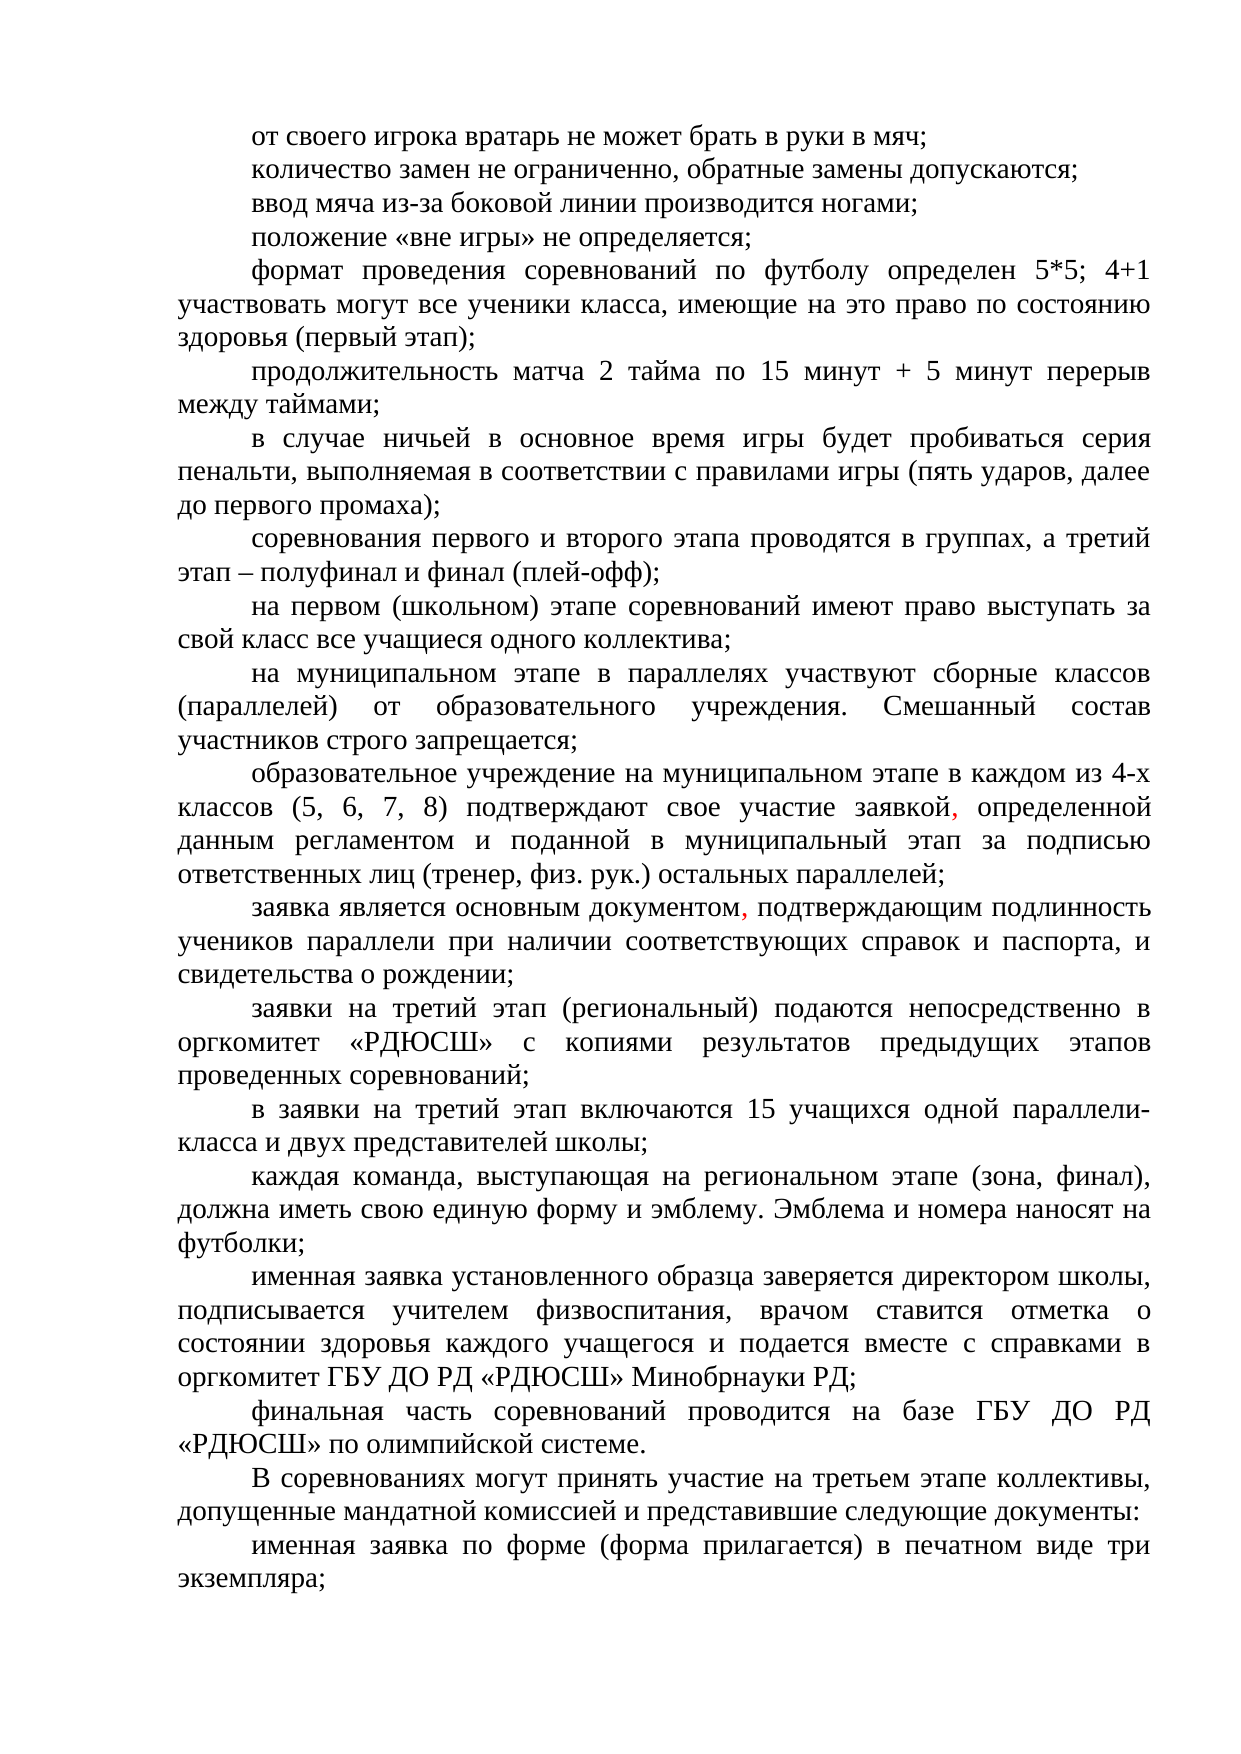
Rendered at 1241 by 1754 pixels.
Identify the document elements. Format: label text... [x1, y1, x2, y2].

list формат проведения соревнований по футболу определен 5*5; 4+1 участвовать могут все ученики класса, имеющие на это право по состоянию здоровья (первый этап); [177, 252, 1152, 353]
text количество замен не ограниченно, обратные замены допускаются; [177, 152, 1152, 185]
text в заявки на третий этап включаются 15 учащихся одной параллели-класса и двух представителей школы; [177, 1091, 1152, 1158]
text от своего игрока вратарь не может брать в руки в мяч; [177, 118, 1152, 152]
list В соревнованиях могут принять участие на третьем этапе коллективы, допущенные мандатной комиссией и представившие следующие документы: [177, 1460, 1152, 1527]
text каждая команда, выступающая на региональном этапе (зона, финал), должна иметь свою единую форму и эмблему. Эмблема и номера наносят на футболки; [177, 1158, 1152, 1258]
text соревнования первого и второго этапа проводятся в группах, а третий этап – полуфинал и финал (плей-офф); [177, 521, 1152, 588]
list образовательное учреждение на муниципальном этапе в каждом из 4-х классов (5, 6, 7, 8) подтверждают свое участие заявкой, определенной данным регламентом и поданной в муниципальный этап за подписью ответственных лиц (тренер, физ. рук.) остальных параллелей; [177, 755, 1152, 889]
text именная заявка установленного образца заверяется директором школы, подписывается учителем физвоспитания, врачом ставится отметка о состоянии здоровья каждого учащегося и подается вместе с справками в оргкомитет ГБУ ДО РД «РДЮСШ» Минобрнауки РД; [177, 1258, 1152, 1393]
list именная заявка по форме (форма прилагается) в печатном виде три экземпляра; [177, 1527, 1152, 1594]
text ввод мяча из-за боковой линии производится ногами; [177, 185, 1152, 219]
list заявка является основным документом, подтверждающим подлинность учеников параллели при наличии соответствующих справок и паспорта, и свидетельства о рождении; [177, 889, 1152, 990]
text в случае ничьей в основное время игры будет пробиваться серия пенальти, выполняемая в соответствии с правилами игры (пять ударов, далее до первого промаха); [177, 420, 1152, 521]
list на муниципальном этапе в параллелях участвуют сборные классов (параллелей) от образовательного учреждения. Смешанный состав участников строго запрещается; [177, 655, 1152, 755]
list продолжительность матча 2 тайма по 15 минут + 5 минут перерыв между таймами; [177, 353, 1152, 420]
text положение «вне игры» не определяется; [177, 219, 1152, 252]
text финальная часть соревнований проводится на базе ГБУ ДО РД «РДЮСШ» по олимпийской системе. [177, 1393, 1152, 1460]
list заявки на третий этап (региональный) подаются непосредственно в оргкомитет «РДЮСШ» с копиями результатов предыдущих этапов проведенных соревнований; [177, 990, 1152, 1091]
text на первом (школьном) этапе соревнований имеют право выступать за свой класс все учащиеся одного коллектива; [177, 588, 1152, 655]
